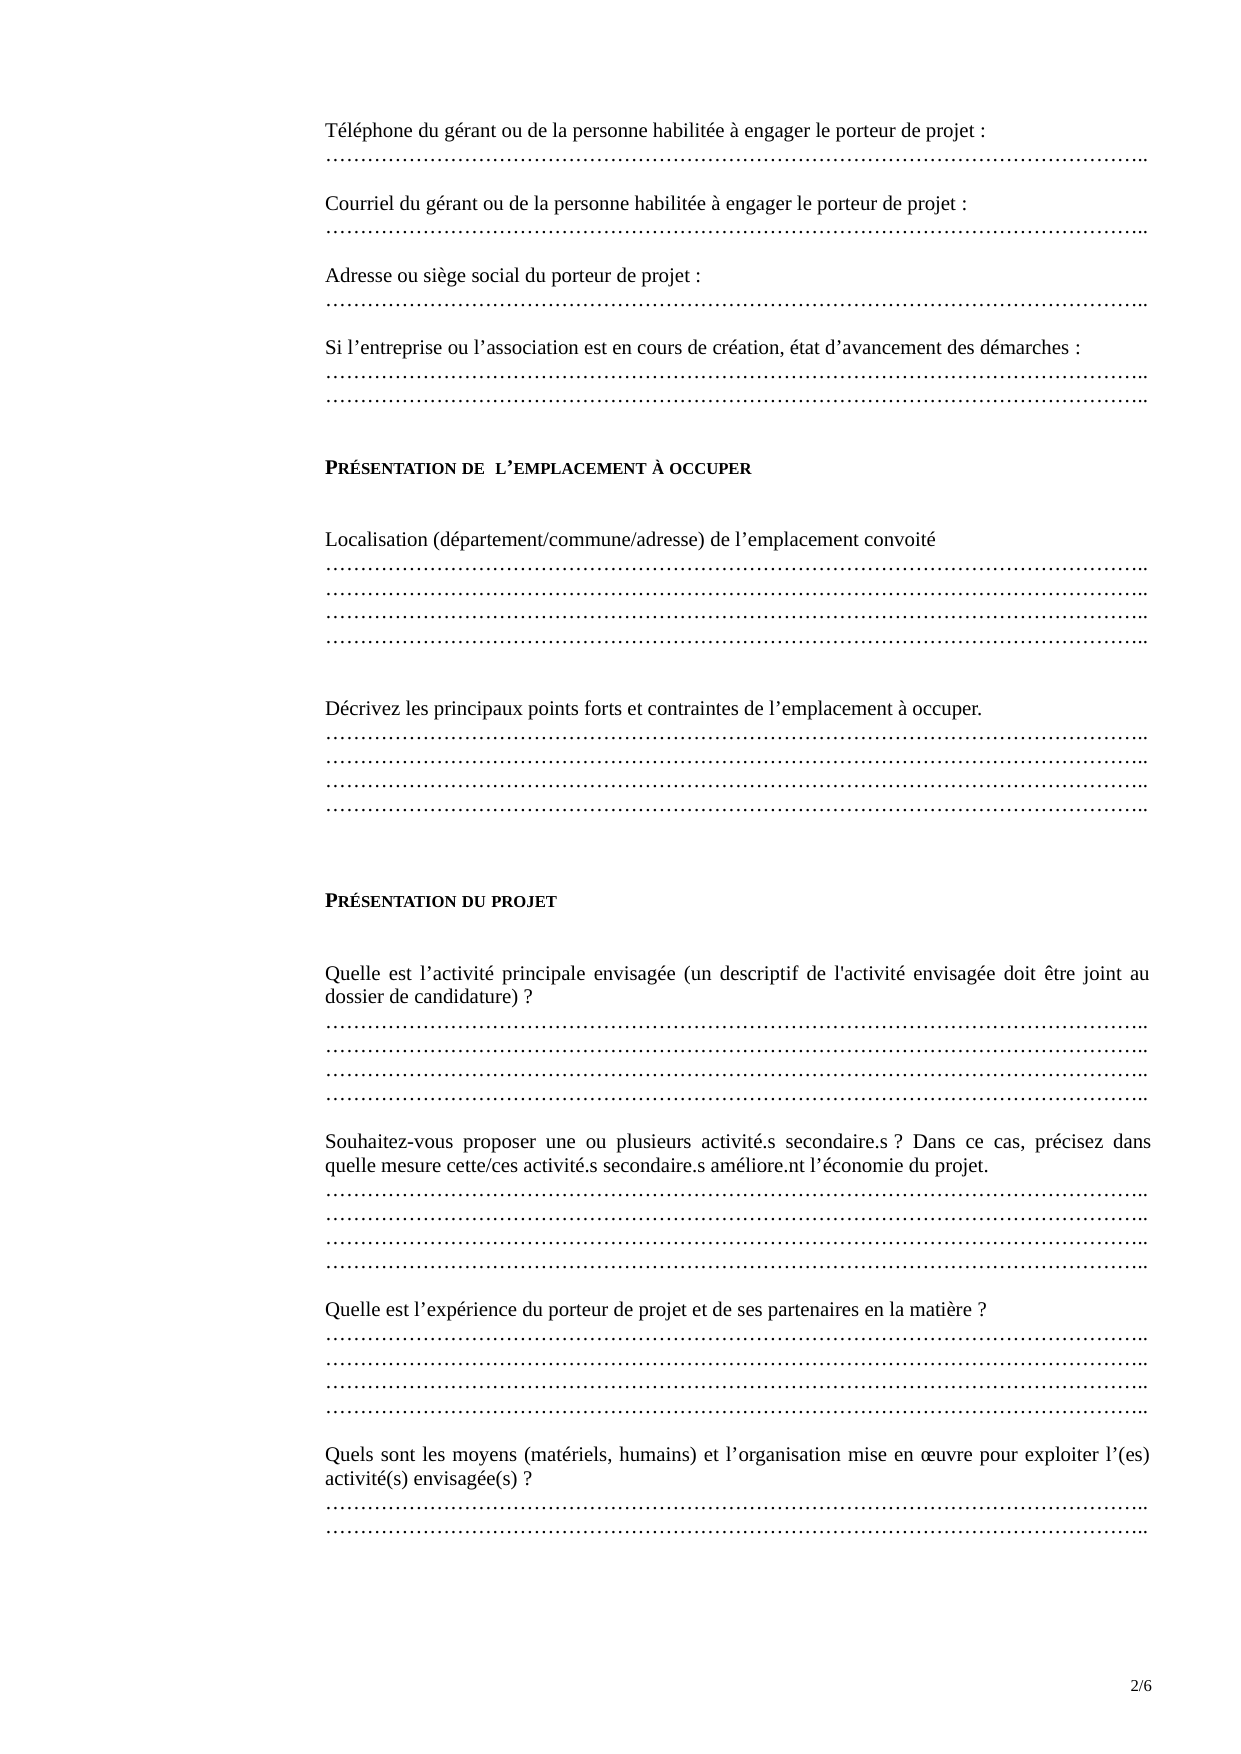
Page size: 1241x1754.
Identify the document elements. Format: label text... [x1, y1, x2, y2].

text ……………………………………………………………………………………………………….. [325, 1345, 1152, 1369]
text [325, 1490, 1152, 1514]
text Quelle est l’expérience du porteur de projet et de ses partenaires en la matière ? [325, 1297, 1152, 1321]
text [325, 142, 1152, 166]
text ……………………………………………………………………………………………………….. [325, 1369, 1152, 1393]
text Courriel du gérant ou de la personne habilitée à engager le porteur de projet : [325, 190, 1152, 214]
text ……………………………………………………………………………………………………….. [325, 287, 1152, 311]
text ……………………………………………………………………………………………………….. [325, 1081, 1152, 1105]
text ……………………………………………………………………………………………………….. [325, 383, 1152, 407]
text ……………………………………………………………………………………………………….. [325, 744, 1152, 768]
text Adresse ou siège social du porteur de projet : [325, 263, 1152, 287]
text ……………………………………………………………………………………………………….. [325, 599, 1152, 623]
text Quelle est l’activité principale envisagée (un descriptif de l'activité envisagée doit être joint au dossier de candidature) ? [325, 960, 1152, 1008]
text ……………………………………………………………………………………………………….. [325, 1225, 1152, 1249]
text ……………………………………………………………………………………………………….. [325, 1008, 1152, 1033]
text Téléphone du gérant ou de la personne habilitée à engager le porteur de projet : [325, 118, 1152, 142]
text ……………………………………………………………………………………………………….. [325, 1393, 1152, 1418]
text Décrivez les principaux points forts et contraintes de l’emplacement à occuper. [325, 696, 1152, 720]
text ……………………………………………………………………………………………………….. [325, 551, 1152, 575]
text ……………………………………………………………………………………………………….. [325, 359, 1152, 383]
text ……………………………………………………………………………………………………….. [325, 1057, 1152, 1081]
text ……………………………………………………………………………………………………….. [325, 720, 1152, 744]
text ……………………………………………………………………………………………………….. [325, 1177, 1152, 1201]
text ……………………………………………………………………………………………………….. [325, 1201, 1152, 1225]
text Localisation (département/commune/adresse) de l’emplacement convoité [325, 527, 1152, 551]
text ……………………………………………………………………………………………………….. [325, 1033, 1152, 1057]
text Souhaitez-vous proposer une ou plusieurs activité.s secondaire.s ? Dans ce cas, précisez dans quelle mesure cette/ces activité.s secondaire.s améliore.nt l’économie du projet. [325, 1129, 1152, 1177]
text Présentation du projet [325, 888, 1152, 912]
text ……………………………………………………………………………………………………….. [325, 1249, 1152, 1273]
text ……………………………………………………………………………………………………….. [325, 214, 1152, 238]
text ……………………………………………………………………………………………………….. [325, 792, 1152, 816]
text ……………………………………………………………………………………………………….. [325, 768, 1152, 792]
text Quels sont les moyens (matériels, humains) et l’organisation mise en œuvre pour exploiter l’(es) activité(s) envisagée(s) ? [325, 1442, 1152, 1490]
text ……………………………………………………………………………………………………….. [325, 575, 1152, 599]
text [325, 1514, 1152, 1538]
text ……………………………………………………………………………………………………….. [325, 1321, 1152, 1345]
text Si l’entreprise ou l’association est en cours de création, état d’avancement des démarches : [325, 335, 1152, 359]
text Présentation de l’emplacement à occuper [325, 455, 1152, 479]
text ……………………………………………………………………………………………………….. [325, 623, 1152, 648]
